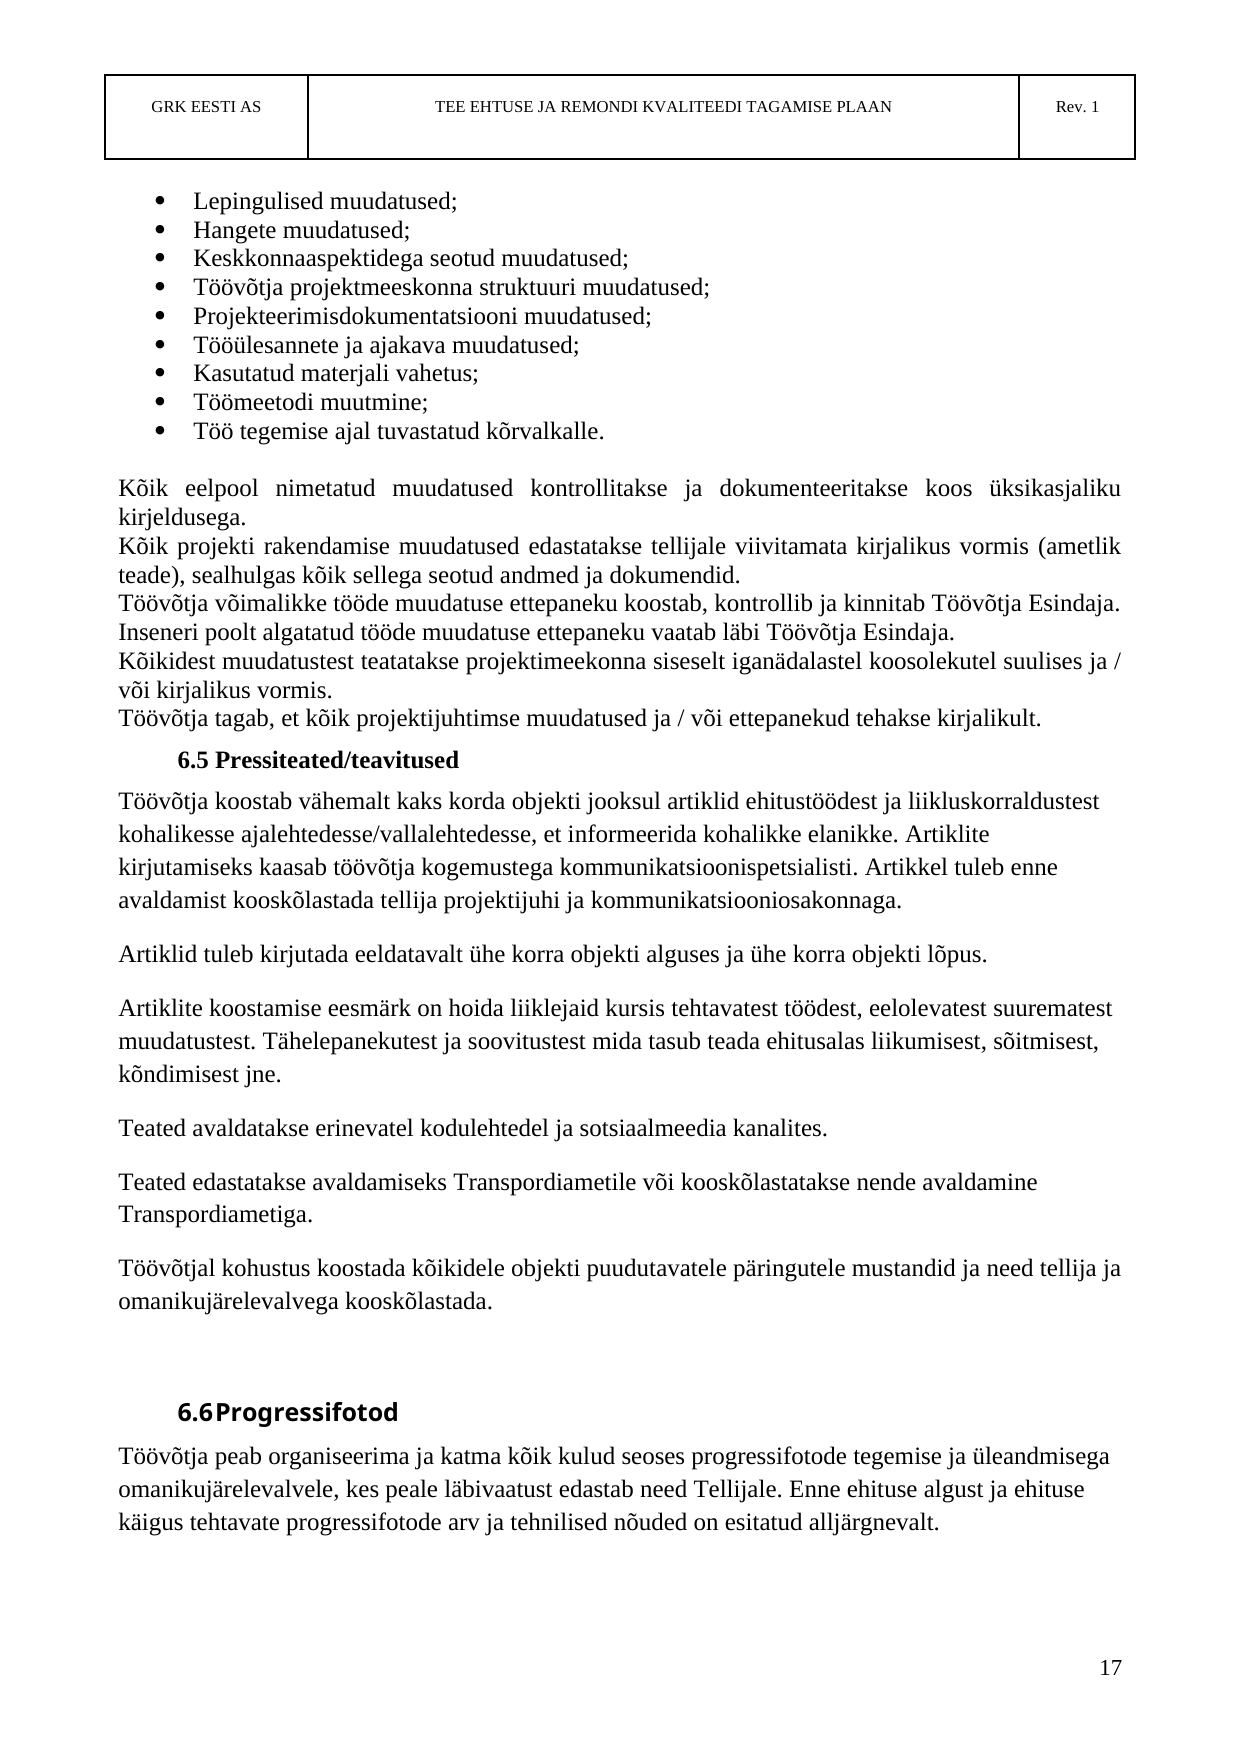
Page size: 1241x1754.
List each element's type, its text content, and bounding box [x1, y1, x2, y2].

list Projekteerimisdokumentatsiooni muudatused; [156, 301, 1122, 330]
text Töövõtja koostab vähemalt kaks korda objekti jooksul artiklid ehitustöödest ja liikluskorraldustest kohalikesse ajalehtedesse/vallalehtedesse, et informeerida kohalikke elanikke. Artiklite kirjutamiseks kaasab töövõtja kogemustega kommunikatsioonispetsialisti. Artikkel tuleb enne avaldamist kooskõlastada tellija projektijuhi ja kommunikatsiooniosakonnaga. [118, 786, 1122, 914]
list Kasutatud materjali vahetus; [156, 358, 1122, 387]
list Töövõtja projektmeeskonna struktuuri muudatused; [156, 272, 1122, 301]
text Töövõtja tagab, et kõik projektijuhtimse muudatused ja / või ettepanekud tehakse kirjalikult. [118, 703, 1122, 732]
text Artiklite koostamise eesmärk on hoida liiklejaid kursis tehtavatest töödest, eelolevatest suurematest muudatustest. Tähelepanekutest ja soovitustest mida tasub teada ehitusalas liikumisest, sõitmisest, kõndimisest jne. [118, 993, 1122, 1088]
text Kõik eelpool nimetatud muudatused kontrollitakse ja dokumenteeritakse koos üksikasjaliku kirjeldusega. [118, 473, 1122, 531]
list Tööülesannete ja ajakava muudatused; [156, 330, 1122, 358]
text Töövõtja peab organiseerima ja katma kõik kulud seoses progressifotode tegemise ja üleandmisega omanikujärelevalvele, kes peale läbivaatust edastab need Tellijale. Enne ehituse algust ja ehituse käigus tehtavate progressifotode arv ja tehnilised nõuded on esitatud alljärgnevalt. [118, 1441, 1122, 1536]
text Inseneri poolt algatatud tööde muudatuse ettepaneku vaatab läbi Töövõtja Esindaja. [118, 617, 1122, 646]
list Töö tegemise ajal tuvastatud kõrvalkalle. [156, 416, 1122, 445]
list Hangete muudatused; [156, 215, 1122, 243]
text Teated avaldatakse erinevatel kodulehtedel ja sotsiaalmeedia kanalites. [118, 1113, 1122, 1141]
text Teated edastatakse avaldamiseks Transpordiametile või kooskõlastatakse nende avaldamine Transpordiametiga. [118, 1167, 1122, 1228]
text Artiklid tuleb kirjutada eeldatavalt ühe korra objekti alguses ja ühe korra objekti lõpus. [118, 939, 1122, 968]
list Töömeetodi muutmine; [156, 387, 1122, 416]
list Keskkonnaaspektidega seotud muudatused; [156, 243, 1122, 272]
text Kõik projekti rakendamise muudatused edastatakse tellijale viivitamata kirjalikus vormis (ametlik teade), sealhulgas kõik sellega seotud andmed ja dokumendid. [118, 531, 1122, 588]
subtitle Pressiteated/teavitused [177, 745, 1122, 773]
text Töövõtjal kohustus koostada kõikidele objekti puudutavatele päringutele mustandid ja need tellija ja omanikujärelevalvega kooskõlastada. [118, 1253, 1122, 1315]
list Töövõtja võimalikke tööde muudatuse ettepaneku koostab, kontrollib ja kinnitab Töövõtja Esindaja. [118, 588, 1122, 617]
text Kõikidest muudatustest teatatakse projektimeekonna siseselt iganädalastel koosolekutel suulises ja / või kirjalikus vormis. [118, 646, 1122, 703]
list Lepingulised muudatused; [156, 186, 1122, 215]
subtitle Progressifotod [177, 1394, 1122, 1428]
